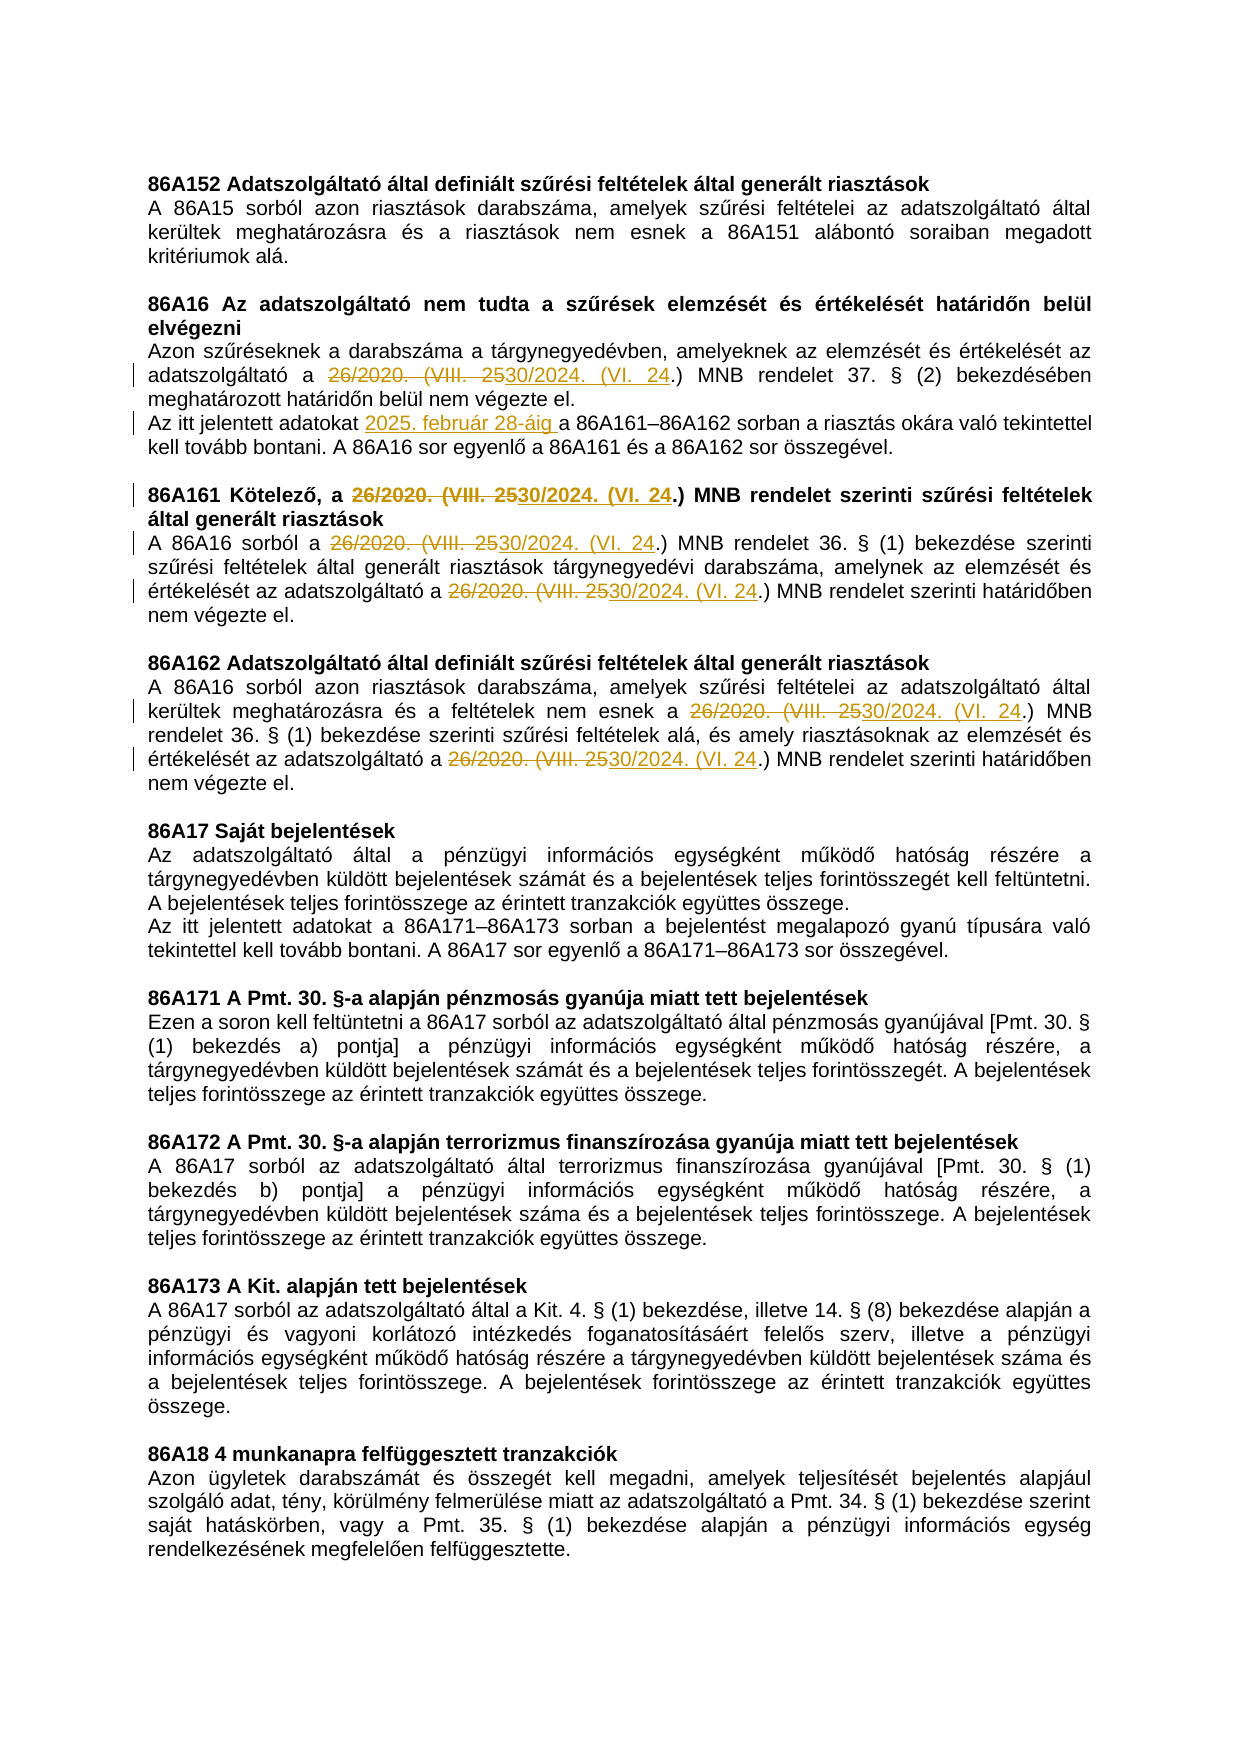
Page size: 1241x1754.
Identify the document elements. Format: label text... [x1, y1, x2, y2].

text 86A16 Az adatszolgáltató nem tudta a szűrések elemzését és értékelését határidőn belül elvégezni [148, 291, 1092, 339]
text 86A161 Kötelező, a .) MNB rendelet szerinti szűrési feltételek által generált riasztások [148, 483, 1092, 531]
text Azon szűréseknek a darabszáma a tárgynegyedévben, amelyeknek az elemzését és értékelését az adatszolgáltató a .) MNB rendelet 37. § (2) bekezdésében meghatározott határidőn belül nem végezte el. [148, 339, 1092, 411]
text Ezen a soron kell feltüntetni a 86A17 sorból az adatszolgáltató által pénzmosás gyanújával [Pmt. 30. § (1) bekezdés a) pontja] a pénzügyi információs egységként működő hatóság részére, a tárgynegyedévben küldött bejelentések számát és a bejelentések teljes forintösszegét. A bejelentések teljes forintösszege az érintett tranzakciók együttes összege. [148, 1010, 1092, 1106]
text 86A172 A Pmt. 30. §-a alapján terrorizmus finanszírozása gyanúja miatt tett bejelentések [148, 1130, 1092, 1154]
text Azon ügyletek darabszámát és összegét kell megadni, amelyek teljesítését bejelentés alapjául szolgáló adat, tény, körülmény felmerülése miatt az adatszolgáltató a Pmt. 34. § (1) bekezdése szerint saját hatáskörben, vagy a Pmt. 35. § (1) bekezdése alapján a pénzügyi információs egység rendelkezésének megfelelően felfüggesztette. [148, 1465, 1092, 1561]
text Az itt jelentett adatokat a 86A171–86A173 sorban a bejelentést megalapozó gyanú típusára való tekintettel kell tovább bontani. A 86A17 sor egyenlő a 86A171–86A173 sor összegével. [148, 914, 1092, 962]
text 86A162 Adatszolgáltató által definiált szűrési feltételek által generált riasztások [148, 651, 1092, 675]
text Az itt jelentett adatokat a 86A161–86A162 sorban a riasztás okára való tekintettel kell tovább bontani. A 86A16 sor egyenlő a 86A161 és a 86A162 sor összegével. [148, 411, 1092, 459]
text 86A17 Saját bejelentések [148, 818, 1092, 842]
text Az adatszolgáltató által a pénzügyi információs egységként működő hatóság részére a tárgynegyedévben küldött bejelentések számát és a bejelentések teljes forintösszegét kell feltüntetni. A bejelentések teljes forintösszege az érintett tranzakciók együttes összege. [148, 842, 1092, 914]
text 86A18 4 munkanapra felfüggesztett tranzakciók [148, 1441, 1092, 1465]
text A 86A15 sorból azon riasztások darabszáma, amelyek szűrési feltételei az adatszolgáltató által kerültek meghatározásra és a riasztások nem esnek a 86A151 alábontó soraiban megadott kritériumok alá. [148, 196, 1092, 267]
text 86A152 Adatszolgáltató által definiált szűrési feltételek által generált riasztások [148, 172, 1092, 196]
text 86A171 A Pmt. 30. §-a alapján pénzmosás gyanúja miatt tett bejelentések [148, 986, 1092, 1010]
text A 86A17 sorból az adatszolgáltató által a Kit. 4. § (1) bekezdése, illetve 14. § (8) bekezdése alapján a pénzügyi és vagyoni korlátozó intézkedés foganatosításáért felelős szerv, illetve a pénzügyi információs egységként működő hatóság részére a tárgynegyedévben küldött bejelentések száma és a bejelentések teljes forintösszege. A bejelentések forintösszege az érintett tranzakciók együttes összege. [148, 1298, 1092, 1417]
text 86A173 A Kit. alapján tett bejelentések [148, 1274, 1092, 1298]
text A 86A16 sorból azon riasztások darabszáma, amelyek szűrési feltételei az adatszolgáltató által kerültek meghatározásra és a feltételek nem esnek a .) MNB rendelet 36. § (1) bekezdése szerinti szűrési feltételek alá, és amely riasztásoknak az elemzését és értékelését az adatszolgáltató a .) MNB rendelet szerinti határidőben nem végezte el. [148, 675, 1092, 794]
text A 86A17 sorból az adatszolgáltató által terrorizmus finanszírozása gyanújával [Pmt. 30. § (1) bekezdés b) pontja] a pénzügyi információs egységként működő hatóság részére, a tárgynegyedévben küldött bejelentések száma és a bejelentések teljes forintösszege. A bejelentések teljes forintösszege az érintett tranzakciók együttes összege. [148, 1154, 1092, 1250]
text A 86A16 sorból a .) MNB rendelet 36. § (1) bekezdése szerinti szűrési feltételek által generált riasztások tárgynegyedévi darabszáma, amelynek az elemzését és értékelését az adatszolgáltató a .) MNB rendelet szerinti határidőben nem végezte el. [148, 531, 1092, 627]
